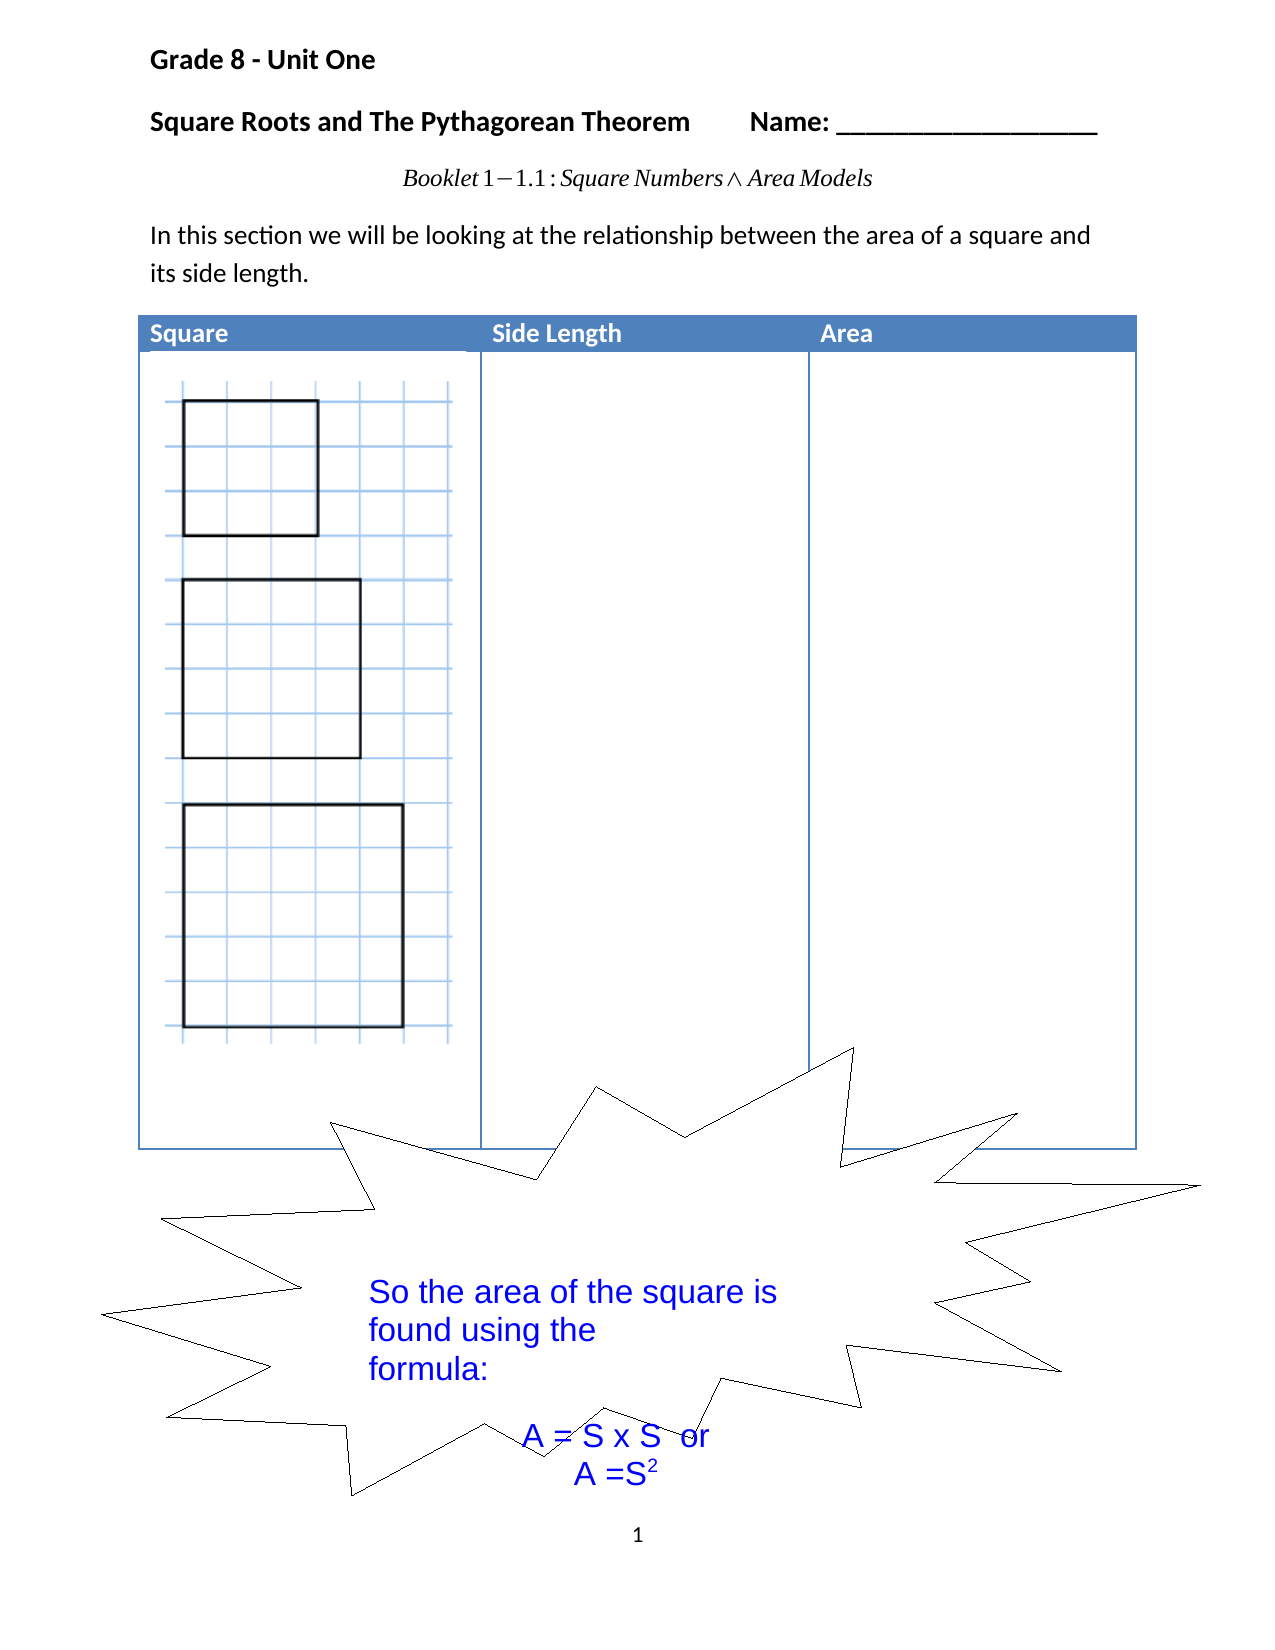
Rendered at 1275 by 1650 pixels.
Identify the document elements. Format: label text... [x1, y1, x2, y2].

text Grade 8 - Unit One [150, 41, 1125, 77]
table_cell [810, 352, 1135, 1147]
text In this section we will be looking at the relationship between the area of a square and its side length. [150, 218, 1125, 289]
table_header Square [140, 317, 481, 350]
table_header Area [809, 317, 1135, 350]
table_cell [140, 352, 480, 1147]
table_header Side Length [481, 317, 809, 350]
text Square Roots and The Pythagorean Theorem Name: __________________ [150, 103, 1125, 139]
table_cell [482, 352, 808, 1147]
picture [150, 351, 467, 1058]
